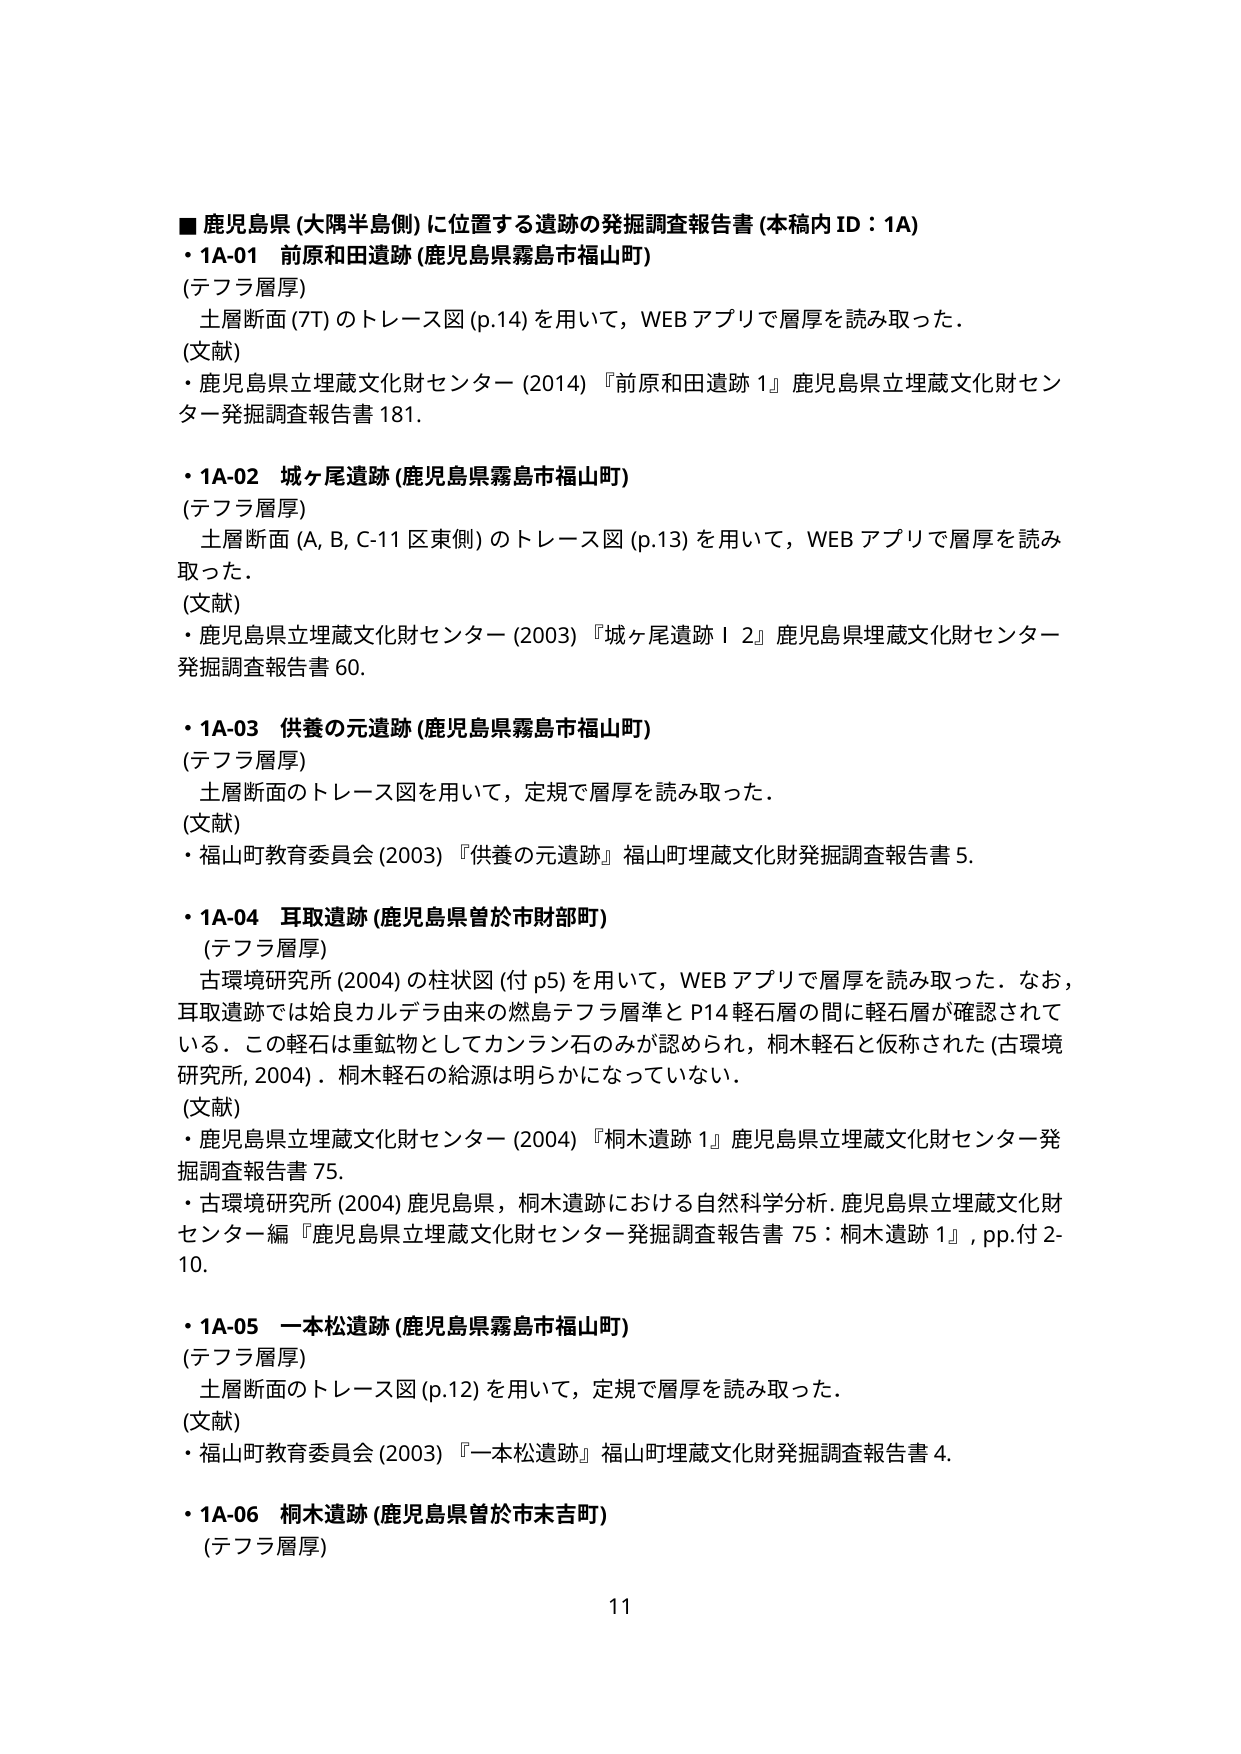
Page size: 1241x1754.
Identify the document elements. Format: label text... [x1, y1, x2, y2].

text (テフラ層厚) [177, 1529, 1063, 1561]
text 鹿児島県 (大隅半島側) に位置する遺跡の発掘調査報告書 (本稿内ID：1A) [177, 207, 1063, 238]
text (文献) [177, 1404, 1063, 1436]
text (文献) [177, 334, 1063, 366]
text ・1A-06 桐木遺跡 (鹿児島県曽於市末吉町) [177, 1497, 1063, 1529]
text ・福山町教育委員会 (2003) 『供養の元遺跡』福山町埋蔵文化財発掘調査報告書5. [177, 838, 1063, 870]
text ・1A-03 供養の元遺跡 (鹿児島県霧島市福山町) [177, 711, 1063, 743]
text ・1A-05 一本松遺跡 (鹿児島県霧島市福山町) [177, 1309, 1063, 1340]
text 土層断面のトレース図 (p.12) を用いて，定規で層厚を読み取った． [177, 1372, 1063, 1404]
text (テフラ層厚) [177, 491, 1063, 522]
text 土層断面 (A, B, C-11区東側) のトレース図 (p.13) を用いて，WEBアプリで層厚を読み取った． [177, 522, 1063, 586]
text 土層断面のトレース図を用いて，定規で層厚を読み取った． [177, 774, 1063, 806]
text (文献) [177, 1090, 1063, 1122]
text ・1A-02 城ヶ尾遺跡 (鹿児島県霧島市福山町) [177, 459, 1063, 491]
text (テフラ層厚) [177, 931, 1063, 963]
text (文献) [177, 806, 1063, 838]
text ・1A-01 前原和田遺跡 (鹿児島県霧島市福山町) [177, 238, 1063, 270]
text ・1A-04 耳取遺跡 (鹿児島県曽於市財部町) [177, 899, 1063, 931]
text ・福山町教育委員会 (2003) 『一本松遺跡』福山町埋蔵文化財発掘調査報告書4. [177, 1436, 1063, 1467]
text 古環境研究所 (2004) の柱状図 (付p5) を用いて，WEBアプリで層厚を読み取った．なお，耳取遺跡では姶良カルデラ由来の燃島テフラ層準とP14軽石層の間に軽石層が確認されている．この軽石は重鉱物としてカンラン石のみが認められ，桐木軽石と仮称された (古環境研究所, 2004) ．桐木軽石の給源は明らかになっていない． [177, 963, 1063, 1090]
text (テフラ層厚) [177, 743, 1063, 774]
text (文献) [177, 586, 1063, 618]
text (テフラ層厚) [177, 270, 1063, 302]
text (テフラ層厚) [177, 1340, 1063, 1372]
text ・鹿児島県立埋蔵文化財センター (2014) 『前原和田遺跡1』鹿児島県立埋蔵文化財センター発掘調査報告書181. [177, 366, 1063, 429]
text 土層断面 (7T) のトレース図 (p.14) を用いて，WEBアプリで層厚を読み取った． [177, 302, 1063, 334]
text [177, 1186, 1063, 1279]
text ・鹿児島県立埋蔵文化財センター (2004) 『桐木遺跡1』鹿児島県立埋蔵文化財センター発掘調査報告書75. [177, 1122, 1063, 1186]
text ・鹿児島県立埋蔵文化財センター (2003) 『城ヶ尾遺跡Ⅰ2』鹿児島県埋蔵文化財センター発掘調査報告書60. [177, 618, 1063, 681]
